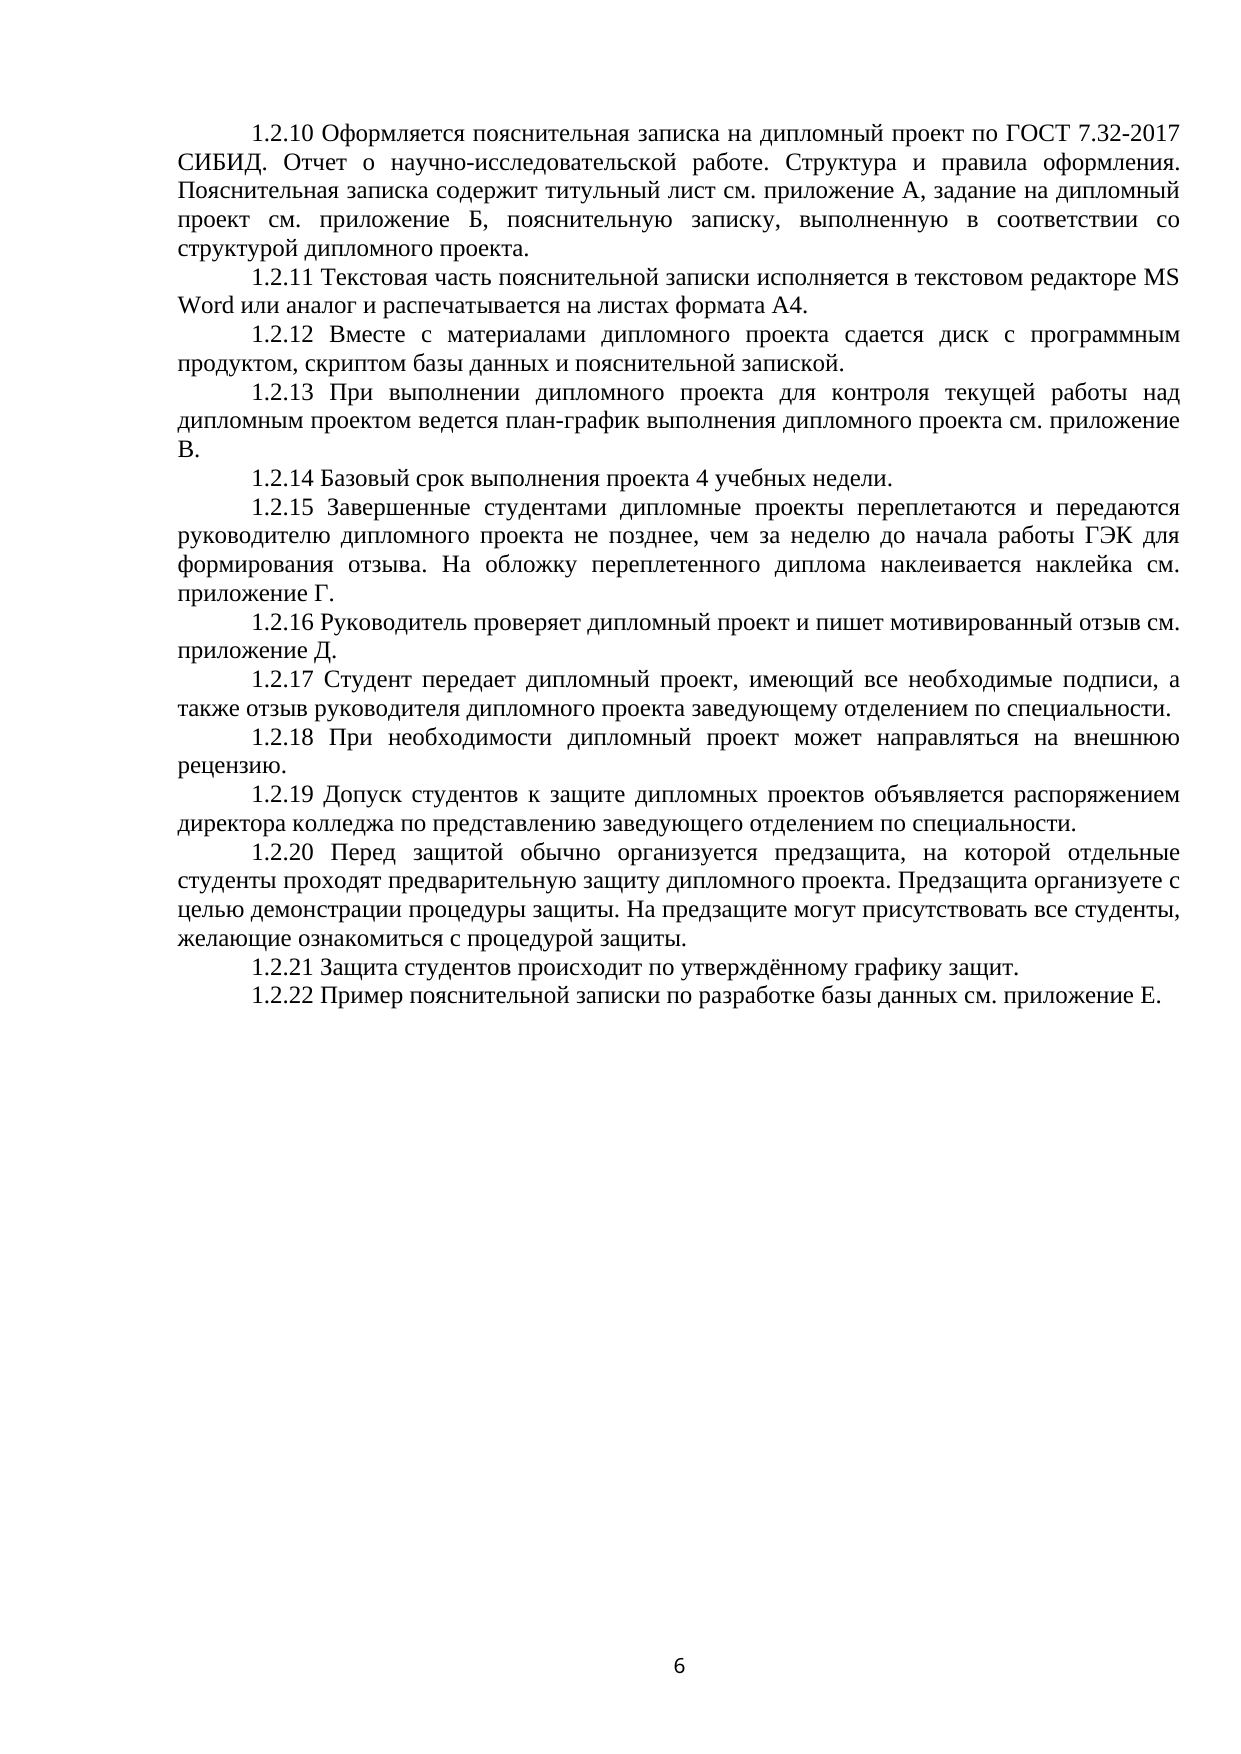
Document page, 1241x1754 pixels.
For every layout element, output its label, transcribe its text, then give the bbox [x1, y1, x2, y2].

text 1.2.22 Пример пояснительной записки по разработке базы данных см. приложение Е. [177, 981, 1181, 1009]
text 1.2.19 Допуск студентов к защите дипломных проектов объявляется распоряжением директора колледжа по представлению заведующего отделением по специальности. [177, 779, 1181, 837]
text 1.2.14 Базовый срок выполнения проекта 4 учебных недели. [177, 463, 1181, 492]
text 1.2.16 Руководитель проверяет дипломный проект и пишет мотивированный отзыв см. приложение Д. [177, 607, 1181, 664]
text 1.2.21 Защита студентов происходит по утверждённому графику защит. [177, 952, 1181, 981]
text 1.2.15 Завершенные студентами дипломные проекты переплетаются и передаются руководителю дипломного проекта не позднее, чем за неделю до начала работы ГЭК для формирования отзыва. На обложку переплетенного диплома наклеивается наклейка см. приложение Г. [177, 492, 1181, 607]
text 1.2.12 Вместе с материалами дипломного проекта сдается диск с программным продуктом, скриптом базы данных и пояснительной запиской. [177, 319, 1181, 377]
text 1.2.20 Перед защитой обычно организуется предзащита, на которой отдельные студенты проходят предварительную защиту дипломного проекта. Предзащита организуете с целью демонстрации процедуры защиты. На предзащите могут присутствовать все студенты, желающие ознакомиться с процедурой защиты. [177, 837, 1181, 952]
text 1.2.13 При выполнении дипломного проекта для контроля текущей работы над дипломным проектом ведется план-график выполнения дипломного проекта см. приложение В. [177, 377, 1181, 463]
text 1.2.18 При необходимости дипломный проект может направляться на внешнюю рецензию. [177, 722, 1181, 779]
text 1.2.11 Текстовая часть пояснительной записки исполняется в текстовом редакторе MS Word или аналог и распечатывается на листах формата А4. [177, 262, 1181, 319]
text 1.2.17 Студент передает дипломный проект, имеющий все необходимые подписи, а также отзыв руководителя дипломного проекта заведующему отделением по специальности. [177, 664, 1181, 722]
text 1.2.10 Оформляется пояснительная записка на дипломный проект по ГОСТ 7.32-2017 СИБИД. Отчет о научно-исследовательской работе. Структура и правила оформления. Пояснительная записка содержит титульный лист см. приложение А, задание на дипломный проект см. приложение Б, пояснительную записку, выполненную в соответствии со структурой дипломного проекта. [177, 118, 1181, 262]
